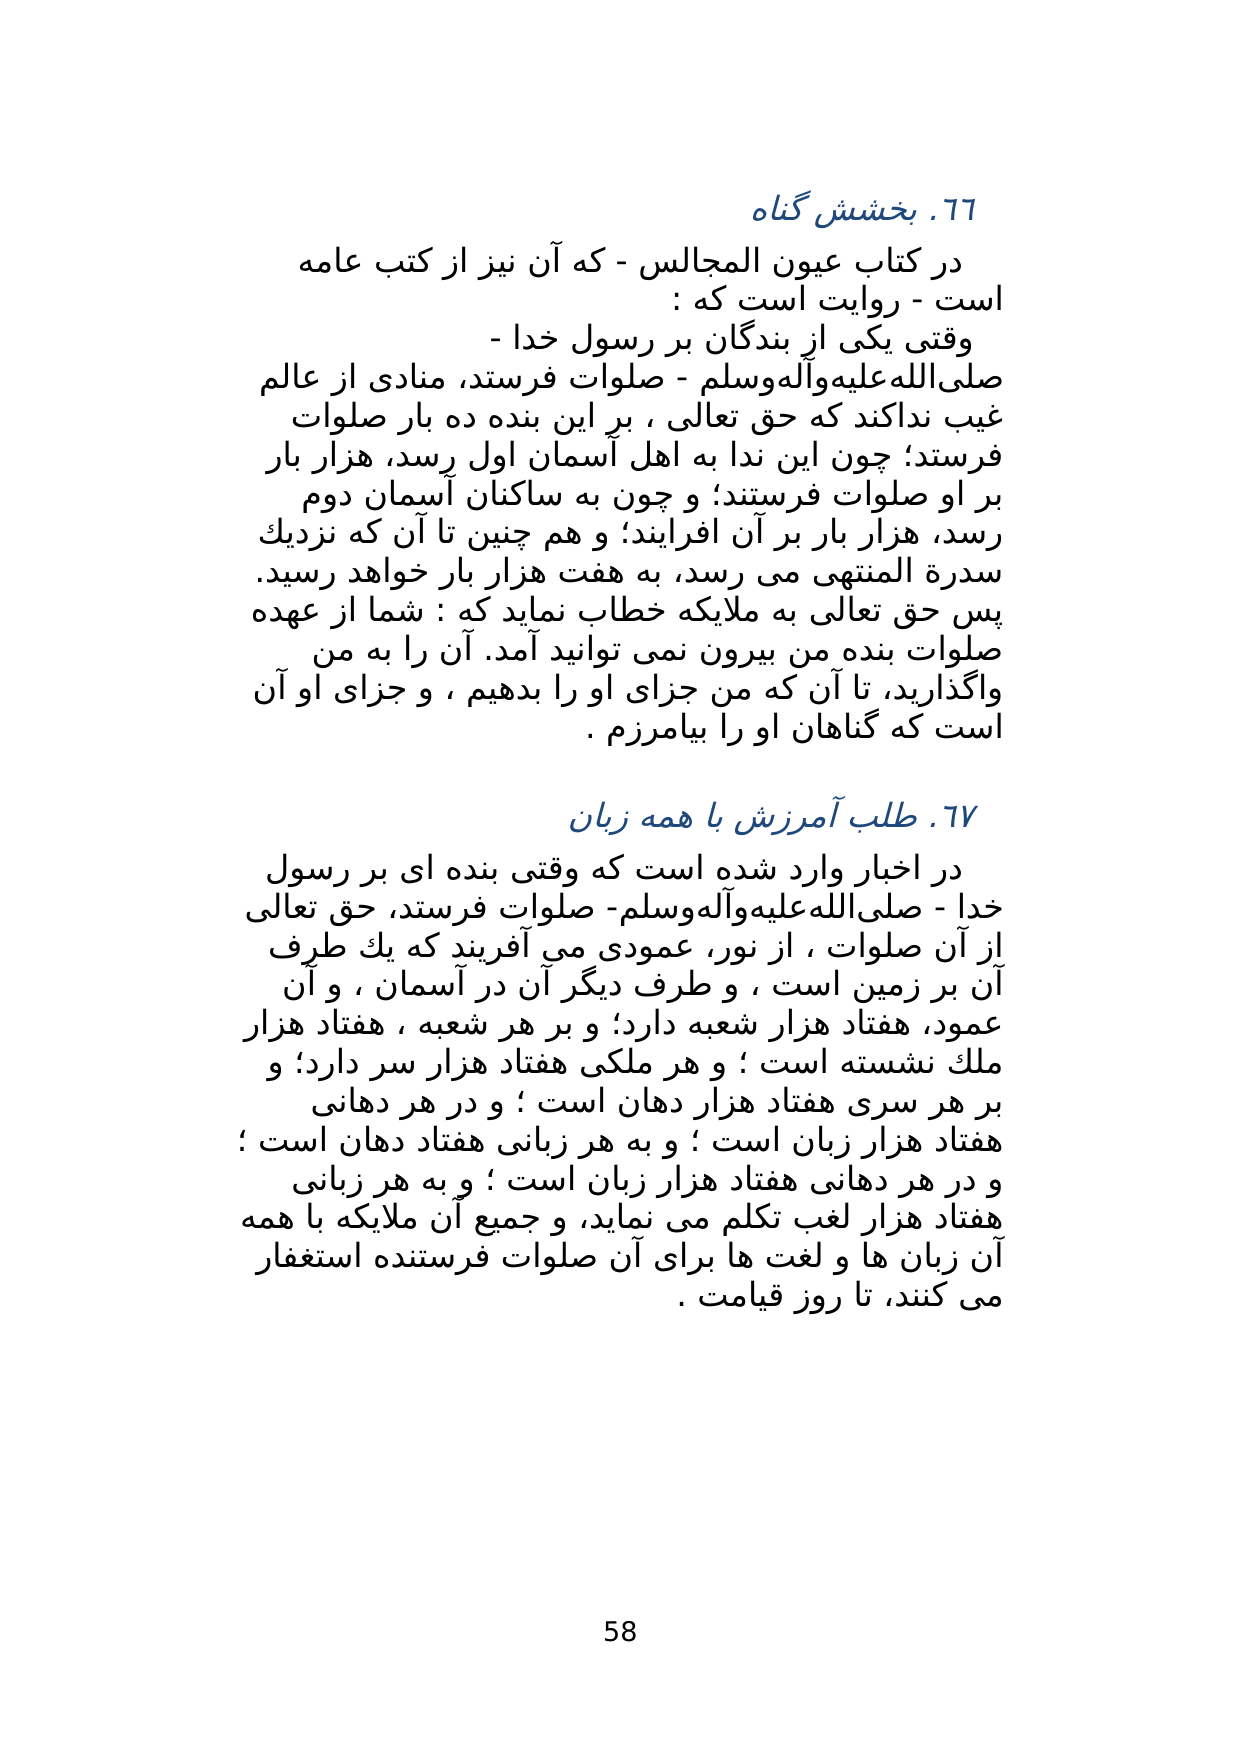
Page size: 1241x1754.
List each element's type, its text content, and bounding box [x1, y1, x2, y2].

subtitle ٦٦. بخشش گناه [236, 190, 1004, 228]
text وقتى يكى از بندگان بر رسول خدا - صلى‌الله‌عليه‌وآله‌وسلم - صلوات فرستد، منادى از عالم غيب نداكند كه حق تعالى ، بر اين بنده ده بار صلوات فرستد؛ چون اين ندا به اهل آسمان اول رسد، هزار بار بر او صلوات فرستند؛ و چون به ساكنان آسمان دوم رسد، هزار بار بر آن افرايند؛ و هم چنين تا آن كه نزديك سدرة المنتهى مى رسد، به هفت هزار بار خواهد رسيد. پس حق تعالى به ملايكه خطاب نمايد كه : شما از عهده صلوات بنده من بيرون نمى توانيد آمد. آن را به من واگذاريد، تا آن كه من جزاى او را بدهيم ، و جزاى او آن است كه گناهان او را بيامرزم . [236, 319, 1004, 746]
text در كتاب عيون المجالس - كه آن نيز از كتب عامه است - روايت است كه : [236, 241, 1004, 319]
subtitle ٦٧. طلب آمرزش با همه زبان [236, 797, 1004, 836]
text در اخبار وارد شده است كه وقتى بنده اى بر رسول خدا - صلى‌الله‌عليه‌وآله‌وسلم- صلوات فرستد، حق تعالى از آن صلوات ، از نور، عمودى مى آفريند كه يك طرف آن بر زمين است ، و طرف ديگر آن در آسمان ، و آن عمود، هفتاد هزار شعبه دارد؛ و بر هر شعبه ، هفتاد هزار ملك نشسته است ؛ و هر ملكى هفتاد هزار سر دارد؛ و بر هر سرى هفتاد هزار دهان است ؛ و در هر دهانى هفتاد هزار زبان است ؛ و به هر زبانى هفتاد دهان است ؛ و در هر دهانى هفتاد هزار زبان است ؛ و به هر زبانى هفتاد هزار لغب تكلم مى نمايد، و جميع آن ملايكه با همه آن زبان ها و لغت ها براى آن صلوات فرستنده استغفار مى كنند، تا روز قيامت . [236, 848, 1004, 1314]
